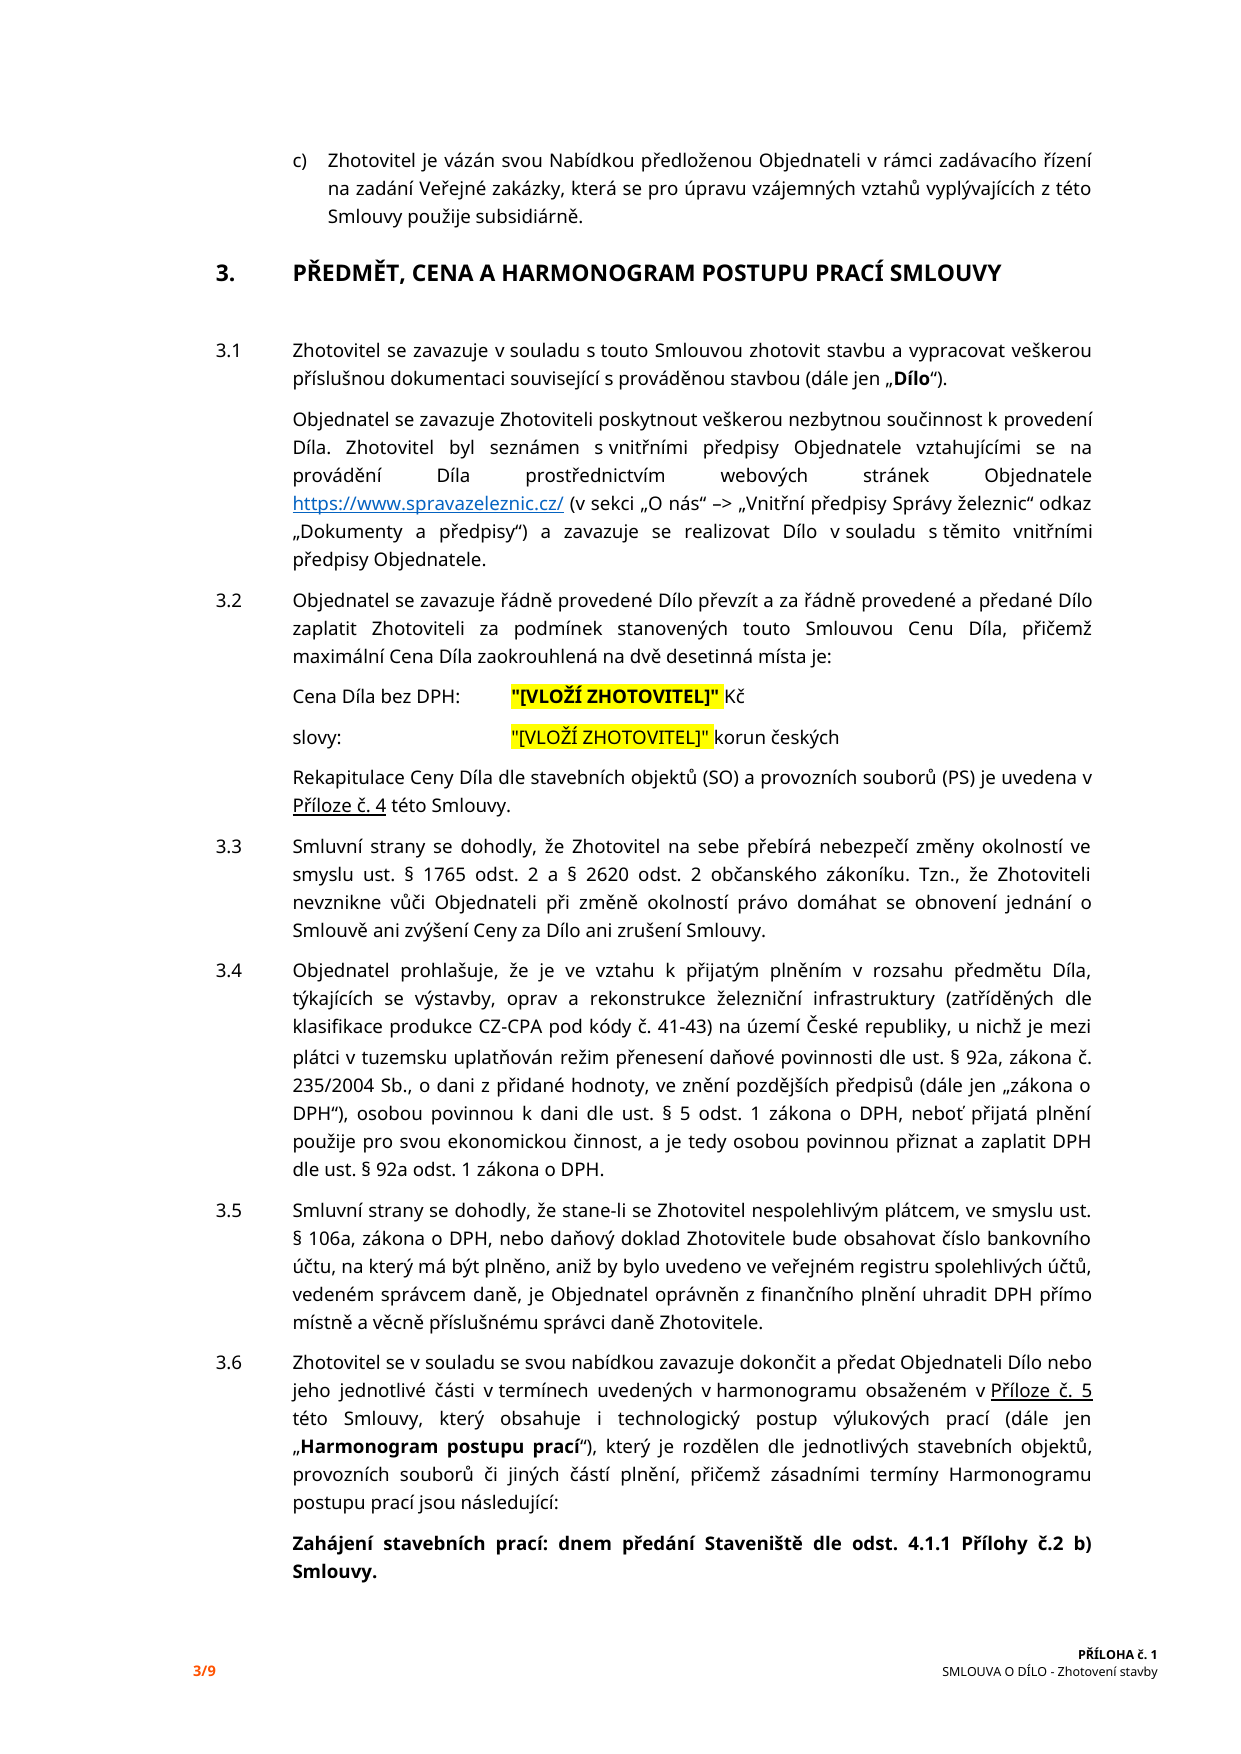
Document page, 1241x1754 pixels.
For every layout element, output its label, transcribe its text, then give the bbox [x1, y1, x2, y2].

text Smluvní strany se dohodly, že Zhotovitel na sebe přebírá nebezpečí změny okolností ve smyslu ust. § 1765 odst. 2 a § 2620 odst. 2 občanského zákoníku. Tzn., že Zhotoviteli nevznikne vůči Objednateli při změně okolností právo domáhat se obnovení jednání o Smlouvě ani zvýšení Ceny za Dílo ani zrušení Smlouvy. [216, 833, 1093, 943]
text Zahájení stavebních prací: dnem předání Staveniště dle odst. 4.1.1 Přílohy č.2 b) Smlouvy. [292, 1530, 1093, 1584]
text Cena Díla bez DPH: Kč [292, 683, 1093, 709]
text Objednatel se zavazuje řádně provedené Dílo převzít a za řádně provedené a předané Dílo zaplatit Zhotoviteli za podmínek stanovených touto Smlouvou Cenu Díla, přičemž maximální Cena Díla zaokrouhlená na dvě desetinná místa je: [216, 587, 1093, 668]
list Objednatel se zavazuje Zhotoviteli poskytnout veškerou nezbytnou součinnost k provedení Díla. Zhotovitel byl seznámen s vnitřními předpisy Objednatele vztahujícími se na provádění Díla prostřednictvím webových stránek Objednatele https://www.spravazeleznic.cz/ (v sekci „O nás“ –> „Vnitřní předpisy Správy železnic“ odkaz „Dokumenty a předpisy“) a zavazuje se realizovat Dílo v souladu s těmito vnitřními předpisy Objednatele. [292, 406, 1093, 572]
text Zhotovitel se zavazuje v souladu s touto Smlouvou zhotovit stavbu a vypracovat veškerou příslušnou dokumentaci související s prováděnou stavbou (dále jen „Dílo“). [216, 338, 1093, 391]
text Zhotovitel se v souladu se svou nabídkou zavazuje dokončit a předat Objednateli Dílo nebo jeho jednotlivé části v termínech uvedených v harmonogramu obsaženém v Příloze č. 5 této Smlouvy, který obsahuje i technologický postup výlukových prací (dále jen „Harmonogram postupu prací“), který je rozdělen dle jednotlivých stavebních objektů, provozních souborů či jiných částí plnění, přičemž zásadními termíny Harmonogramu postupu prací jsou následující: [216, 1349, 1093, 1515]
text Smluvní strany se dohodly, že stane-li se Zhotovitel nespolehlivým plátcem, ve smyslu ust. § 106a, zákona o DPH, nebo daňový doklad Zhotovitele bude obsahovat číslo bankovního účtu, na který má být plněno, aniž by bylo uvedeno ve veřejném registru spolehlivých účtů, vedeném správcem daně, je Objednatel oprávněn z finančního plnění uhradit DPH přímo místně a věcně příslušnému správci daně Zhotovitele. [216, 1197, 1093, 1334]
text slovy: korun českých [292, 724, 511, 749]
text Zhotovitel je vázán svou Nabídkou předloženou Objednateli v rámci zadávacího řízení na zadání Veřejné zakázky, která se pro úpravu vzájemných vztahů vyplývajících z této Smlouvy použije subsidiárně. [292, 147, 1093, 229]
text slovy: korun českých [714, 724, 1093, 749]
text Rekapitulace Ceny Díla dle stavebních objektů (SO) a provozních souborů (PS) je uvedena v Příloze č. 4 této Smlouvy. [292, 764, 1093, 818]
text Objednatel prohlašuje, že je ve vztahu k přijatým plněním v rozsahu předmětu Díla, týkajících se výstavby, oprav a rekonstrukce železniční infrastruktury (zatříděných dle klasifikace produkce CZ-CPA pod kódy č. 41-43) na území České republiky, u nichž je mezi plátci v tuzemsku uplatňován režim přenesení daňové povinnosti dle ust. § 92a, zákona č. 235/2004 Sb., o dani z přidané hodnoty, ve znění pozdějších předpisů (dále jen „zákona o DPH“), osobou povinnou k dani dle ust. § 5 odst. 1 zákona o DPH, neboť přijatá plnění použije pro svou ekonomickou činnost, a je tedy osobou povinnou přiznat a zaplatit DPH dle ust. § 92a odst. 1 zákona o DPH. [216, 958, 1093, 1182]
text PŘEDMĚT, CENA A HARMONOGRAM POSTUPU PRACÍ SMLOUVY [216, 257, 1093, 288]
